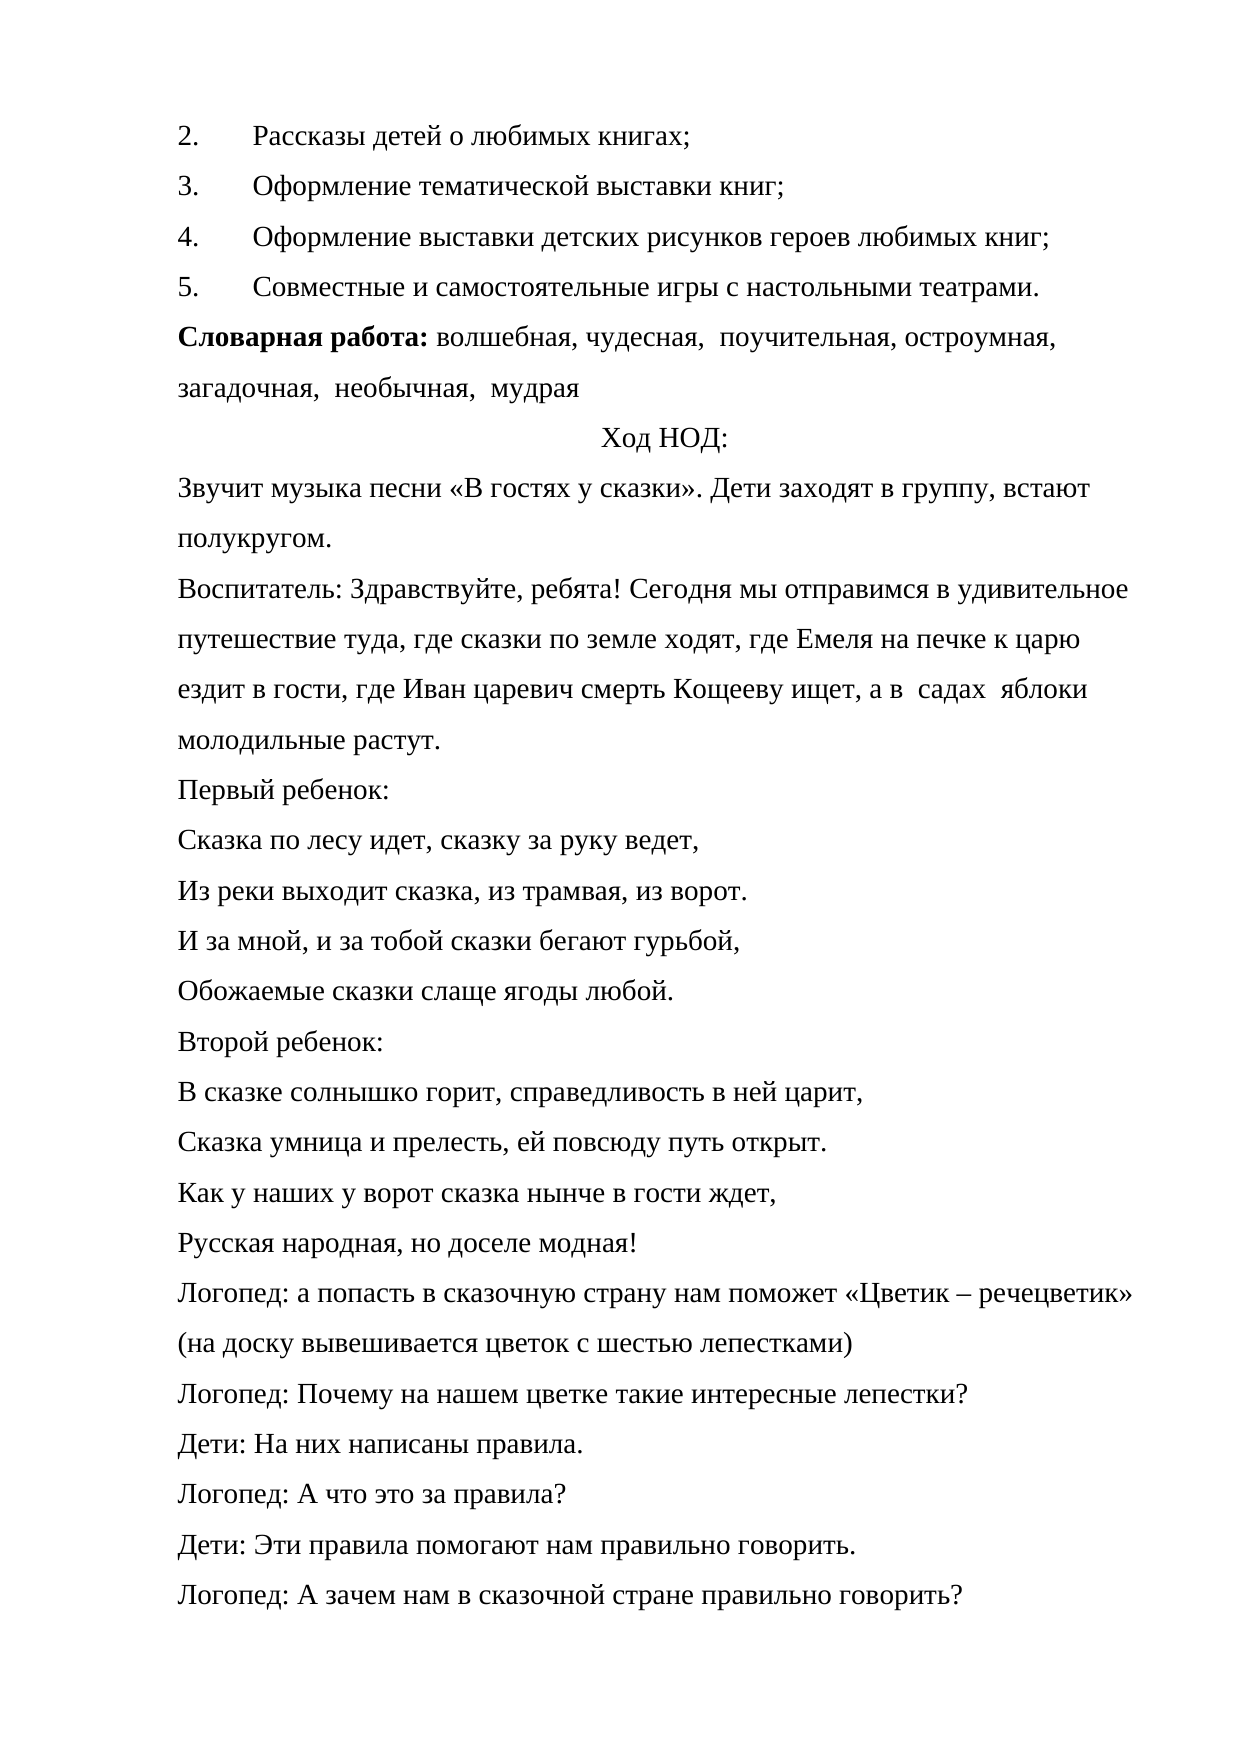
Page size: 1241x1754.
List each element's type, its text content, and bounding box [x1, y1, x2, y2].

text Первый ребенок: [177, 772, 1152, 806]
text Воспитатель: Здравствуйте, ребята! Сегодня мы отправимся в удивительное путешествие туда, где сказки по земле ходят, где Емеля на печке к царю ездит в гости, где Иван царевич смерть Кощееву ищет, а в садах яблоки молодильные растут. [177, 571, 1152, 755]
text Русская народная, но доселе модная! [177, 1225, 1152, 1258]
list Рассказы детей о любимых книгах; [177, 118, 1152, 152]
text Сказка умница и прелесть, ей повсюду путь открыт. [177, 1124, 1152, 1158]
text Логопед: А что это за правила? [177, 1477, 1152, 1510]
text Обожаемые сказки слаще ягоды любой. [177, 973, 1152, 1007]
text Логопед: А зачем нам в сказочной стране правильно говорить? [177, 1577, 1152, 1611]
text Звучит музыка песни «В гостях у сказки». Дети заходят в группу, встают полукругом. [177, 470, 1152, 554]
list Совместные и самостоятельные игры с настольными театрами. [177, 269, 1152, 303]
text Логопед: Почему на нашем цветке такие интересные лепестки? [177, 1376, 1152, 1409]
text Словарная работа: волшебная, чудесная, поучительная, остроумная, загадочная, необычная, мудрая [177, 319, 1152, 403]
text Дети: Эти правила помогают нам правильно говорить. [177, 1527, 1152, 1560]
text Дети: На них написаны правила. [177, 1426, 1152, 1460]
text Сказка по лесу идет, сказку за руку ведет, [177, 822, 1152, 856]
list Оформление тематической выставки книг; [177, 168, 1152, 202]
text Как у наших у ворот сказка нынче в гости ждет, [177, 1175, 1152, 1208]
text И за мной, и за тобой сказки бегают гурьбой, [177, 923, 1152, 957]
text Ход НОД: [177, 420, 1152, 453]
text (на доску вывешивается цветок с шестью лепестками) [177, 1326, 1152, 1359]
text Второй ребенок: [177, 1024, 1152, 1057]
text Из реки выходит сказка, из трамвая, из ворот. [177, 873, 1152, 906]
list Оформление выставки детских рисунков героев любимых книг; [177, 219, 1152, 252]
text Логопед: а попасть в сказочную страну нам поможет «Цветик – речецветик» [177, 1275, 1152, 1309]
text В сказке солнышко горит, справедливость в ней царит, [177, 1074, 1152, 1108]
